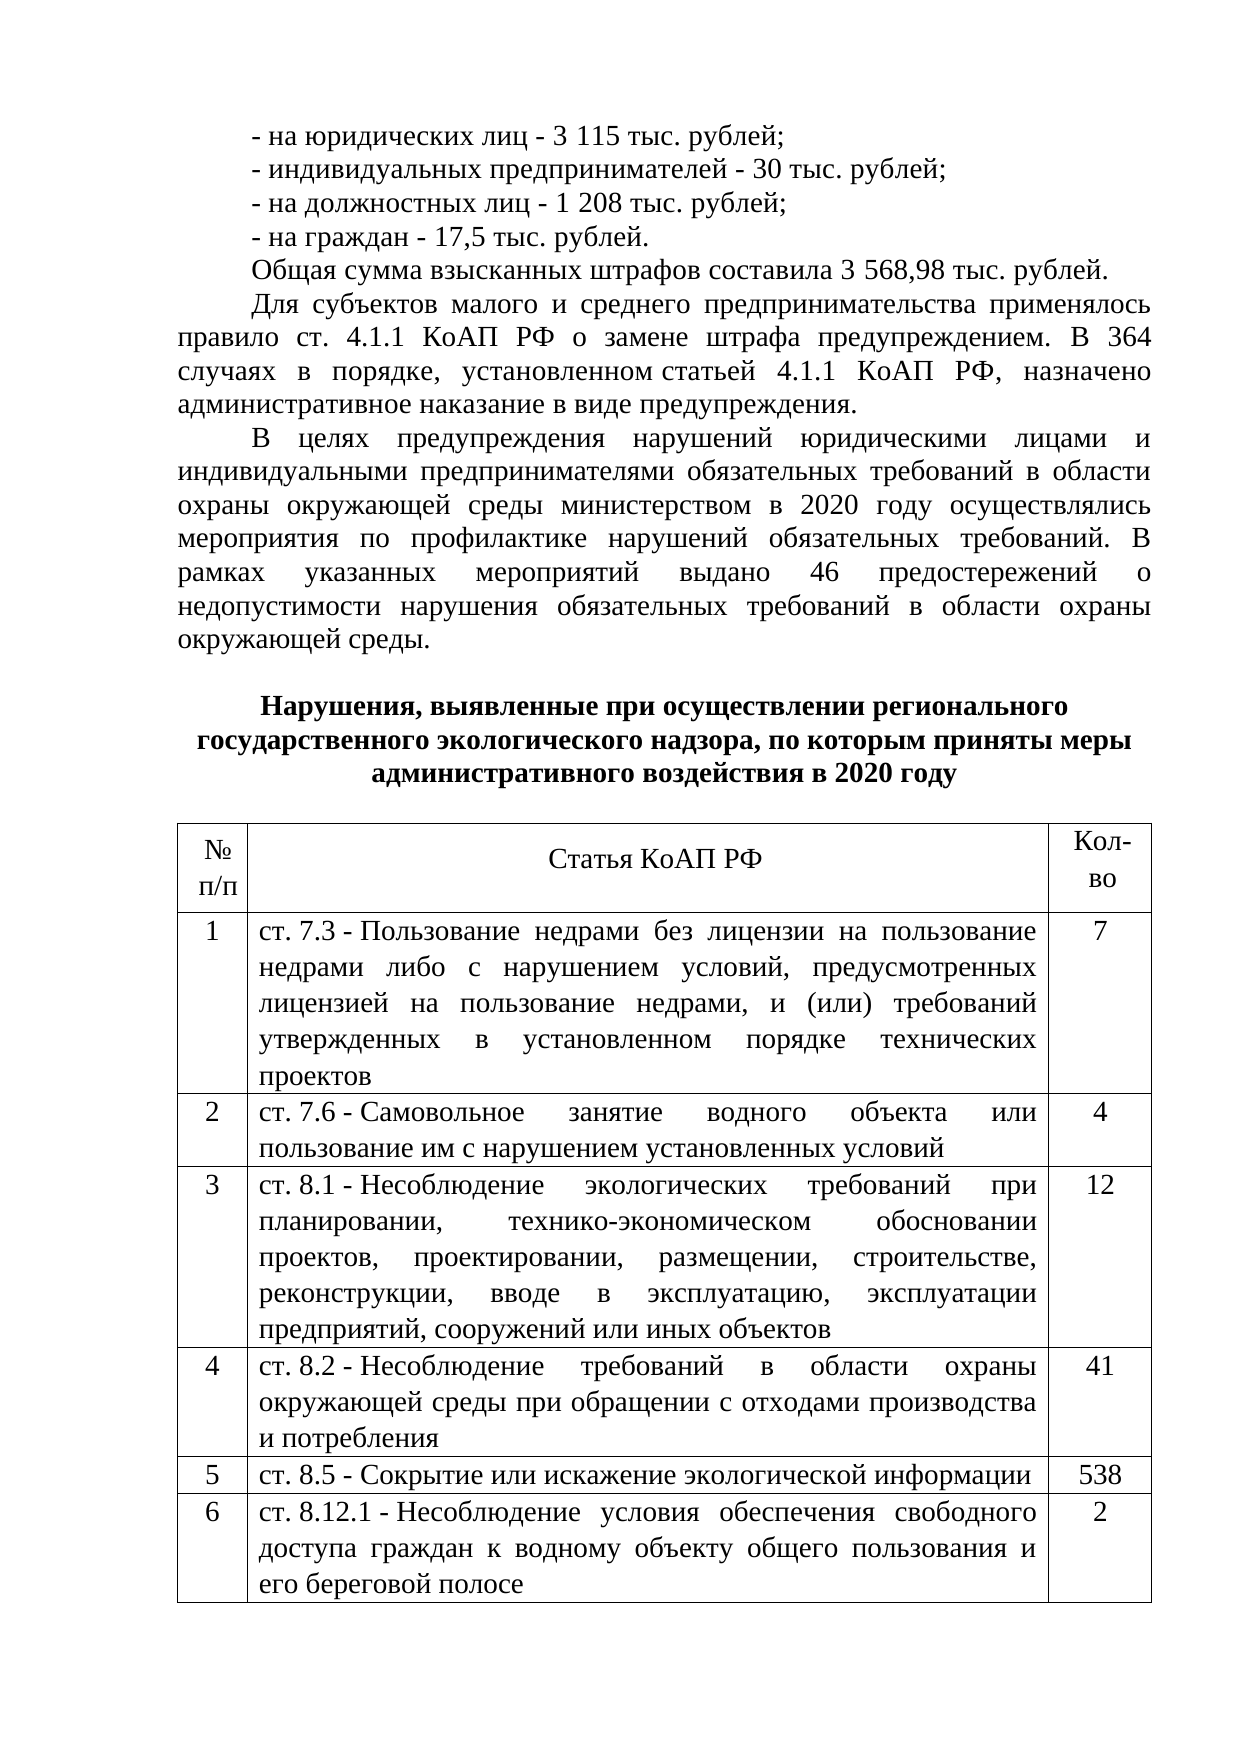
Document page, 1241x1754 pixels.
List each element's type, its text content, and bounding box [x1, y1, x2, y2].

text Для субъектов малого и среднего предпринимательства применялось правило ст. 4.1.1 КоАП РФ о замене штрафа предупреждением. В 364 случаях в порядке, установленном статьей 4.1.1 КоАП РФ, назначено административное наказание в виде предупреждения. [177, 286, 1152, 420]
text В целях предупреждения нарушений юридическими лицами и индивидуальными предпринимателями обязательных требований в области охраны окружающей среды министерством в 2020 году осуществлялись мероприятия по профилактике нарушений обязательных требований. В рамках указанных мероприятий выдано 46 предостережений о недопустимости нарушения обязательных требований в области охраны окружающей среды. [177, 420, 1152, 655]
text Нарушения, выявленные при осуществлении регионального государственного экологического надзора, по которым приняты меры административного воздействия в 2020 году [177, 688, 1152, 789]
table_cell 1 [178, 913, 247, 1093]
table_cell 2 [1049, 1494, 1151, 1602]
table_cell ст. 7.6 - Самовольное занятие водного объекта или пользование им с нарушением установленных условий [248, 1094, 1048, 1166]
table_cell ст. 7.3 - Пользование недрами без лицензии на пользование недрами либо с нарушением условий, предусмотренных лицензией на пользование недрами, и (или) требований утвержденных в установленном порядке технических проектов [248, 913, 1048, 1093]
table_cell ст. 8.5 - Сокрытие или искажение экологической информации [248, 1457, 1048, 1493]
table_cell 4 [178, 1348, 247, 1456]
text - индивидуальных предпринимателей - 30 тыс. рублей; [177, 152, 1152, 185]
text Общая сумма взысканных штрафов составила 3 568,98 тыс. рублей. [177, 252, 1152, 286]
table_cell 5 [178, 1457, 247, 1493]
text - на юридических лиц - 3 115 тыс. рублей; [177, 118, 1152, 152]
text - на должностных лиц - 1 208 тыс. рублей; [177, 185, 1152, 219]
table_header Статья КоАП РФ [248, 824, 1048, 912]
table_header Кол-во [1049, 824, 1151, 912]
table_cell 6 [178, 1494, 247, 1602]
table_cell 41 [1049, 1348, 1151, 1456]
table_cell ст. 8.12.1 - Несоблюдение условия обеспечения свободного доступа граждан к водному объекту общего пользования и его береговой полосе [248, 1494, 1048, 1602]
table_cell 12 [1049, 1167, 1151, 1347]
table_cell 4 [1049, 1094, 1151, 1166]
table_header № п/п [178, 824, 247, 912]
table_cell ст. 8.2 - Несоблюдение требований в области охраны окружающей среды при обращении с отходами производства и потребления [248, 1348, 1048, 1456]
text - на граждан - 17,5 тыс. рублей. [177, 219, 1152, 252]
table_cell ст. 8.1 - Несоблюдение экологических требований при планировании, технико-экономическом обосновании проектов, проектировании, размещении, строительстве, реконструкции, вводе в эксплуатацию, эксплуатации предприятий, сооружений или иных объектов [248, 1167, 1048, 1347]
table_cell 3 [178, 1167, 247, 1347]
table_cell 7 [1049, 913, 1151, 1093]
table_cell 2 [178, 1094, 247, 1166]
table_cell 538 [1049, 1457, 1151, 1493]
